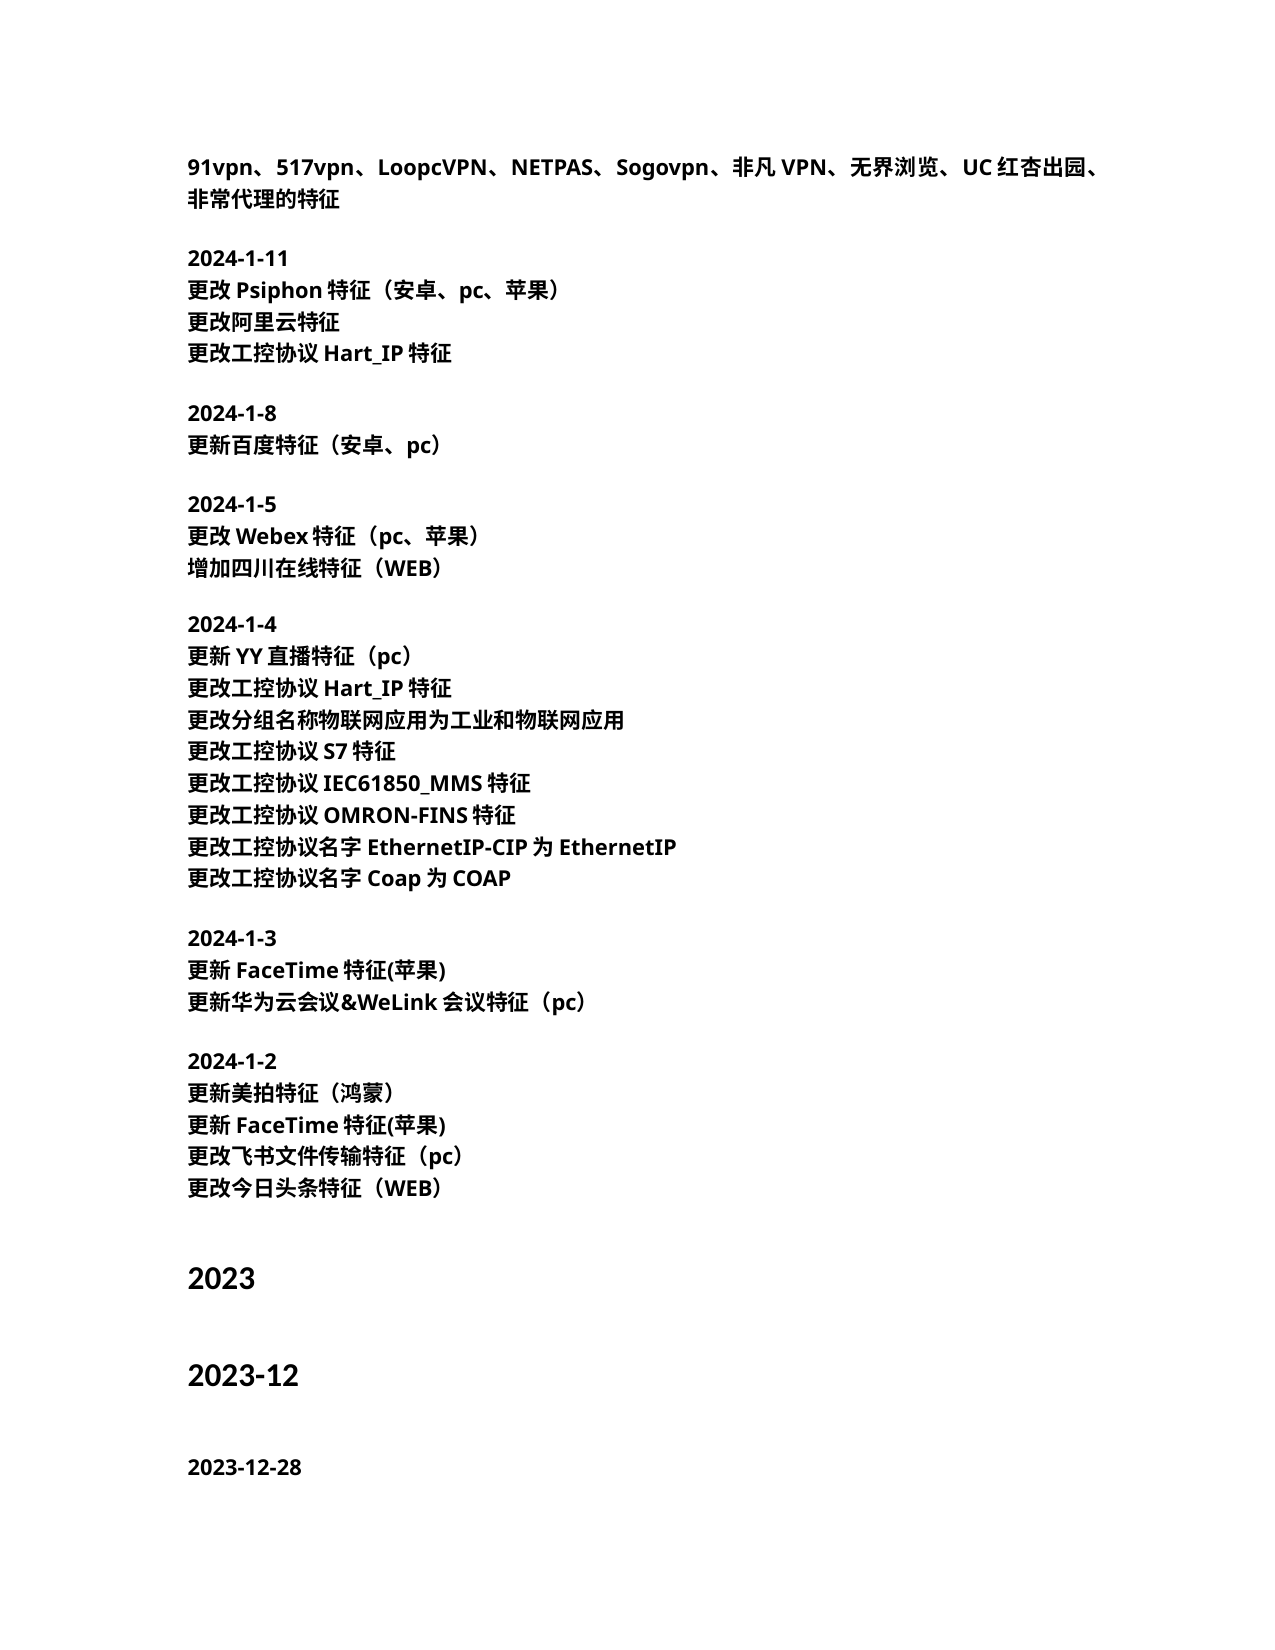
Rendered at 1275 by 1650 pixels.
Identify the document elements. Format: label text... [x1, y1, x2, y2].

text 更改工控协议Hart_IP特征 [187, 336, 1087, 368]
subtitle 2023-12 [187, 1354, 1087, 1395]
text 2024-1-11 [187, 243, 1087, 273]
text 更改阿里云特征 [187, 305, 1087, 336]
text 更新百度特征（安卓、pc） [187, 428, 1087, 459]
text 2024-1-8 [187, 398, 1087, 428]
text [187, 150, 1087, 213]
text 更改今日头条特征（WEB） [187, 1171, 1087, 1203]
text 2024-1-4 [187, 609, 1087, 639]
subtitle 2023 [187, 1257, 1087, 1297]
text 更新FaceTime特征(苹果) [187, 953, 1087, 984]
text 更改工控协议名字EthernetIP-CIP为EthernetIP [187, 830, 1087, 861]
text 更改Webex特征（pc、苹果） [187, 519, 1087, 551]
text 更改Psiphon特征（安卓、pc、苹果） [187, 273, 1087, 305]
text 2024-1-5 [187, 489, 1087, 519]
text 2024-1-2 [187, 1046, 1087, 1076]
text 2024-1-3 [187, 923, 1087, 953]
text 更新美拍特征（鸿蒙） [187, 1076, 1087, 1108]
text 更改工控协议名字Coap为COAP [187, 861, 1087, 893]
text 更改工控协议OMRON-FINS特征 [187, 798, 1087, 830]
text 更改飞书文件传输特征（pc） [187, 1139, 1087, 1171]
text 更新FaceTime特征(苹果) [187, 1108, 1087, 1139]
text 增加四川在线特征（WEB） [187, 551, 1087, 583]
text 更改工控协议Hart_IP特征 [187, 671, 1087, 703]
text 更改工控协议S7特征 [187, 734, 1087, 766]
text 2023-12-28 [187, 1452, 1087, 1481]
text 更新YY直播特征（pc） [187, 639, 1087, 671]
text 更新华为云会议&WeLink会议特征（pc） [187, 984, 1087, 1016]
text 更改工控协议IEC61850_MMS特征 [187, 766, 1087, 798]
text 更改分组名称物联网应用为工业和物联网应用 [187, 703, 1087, 734]
